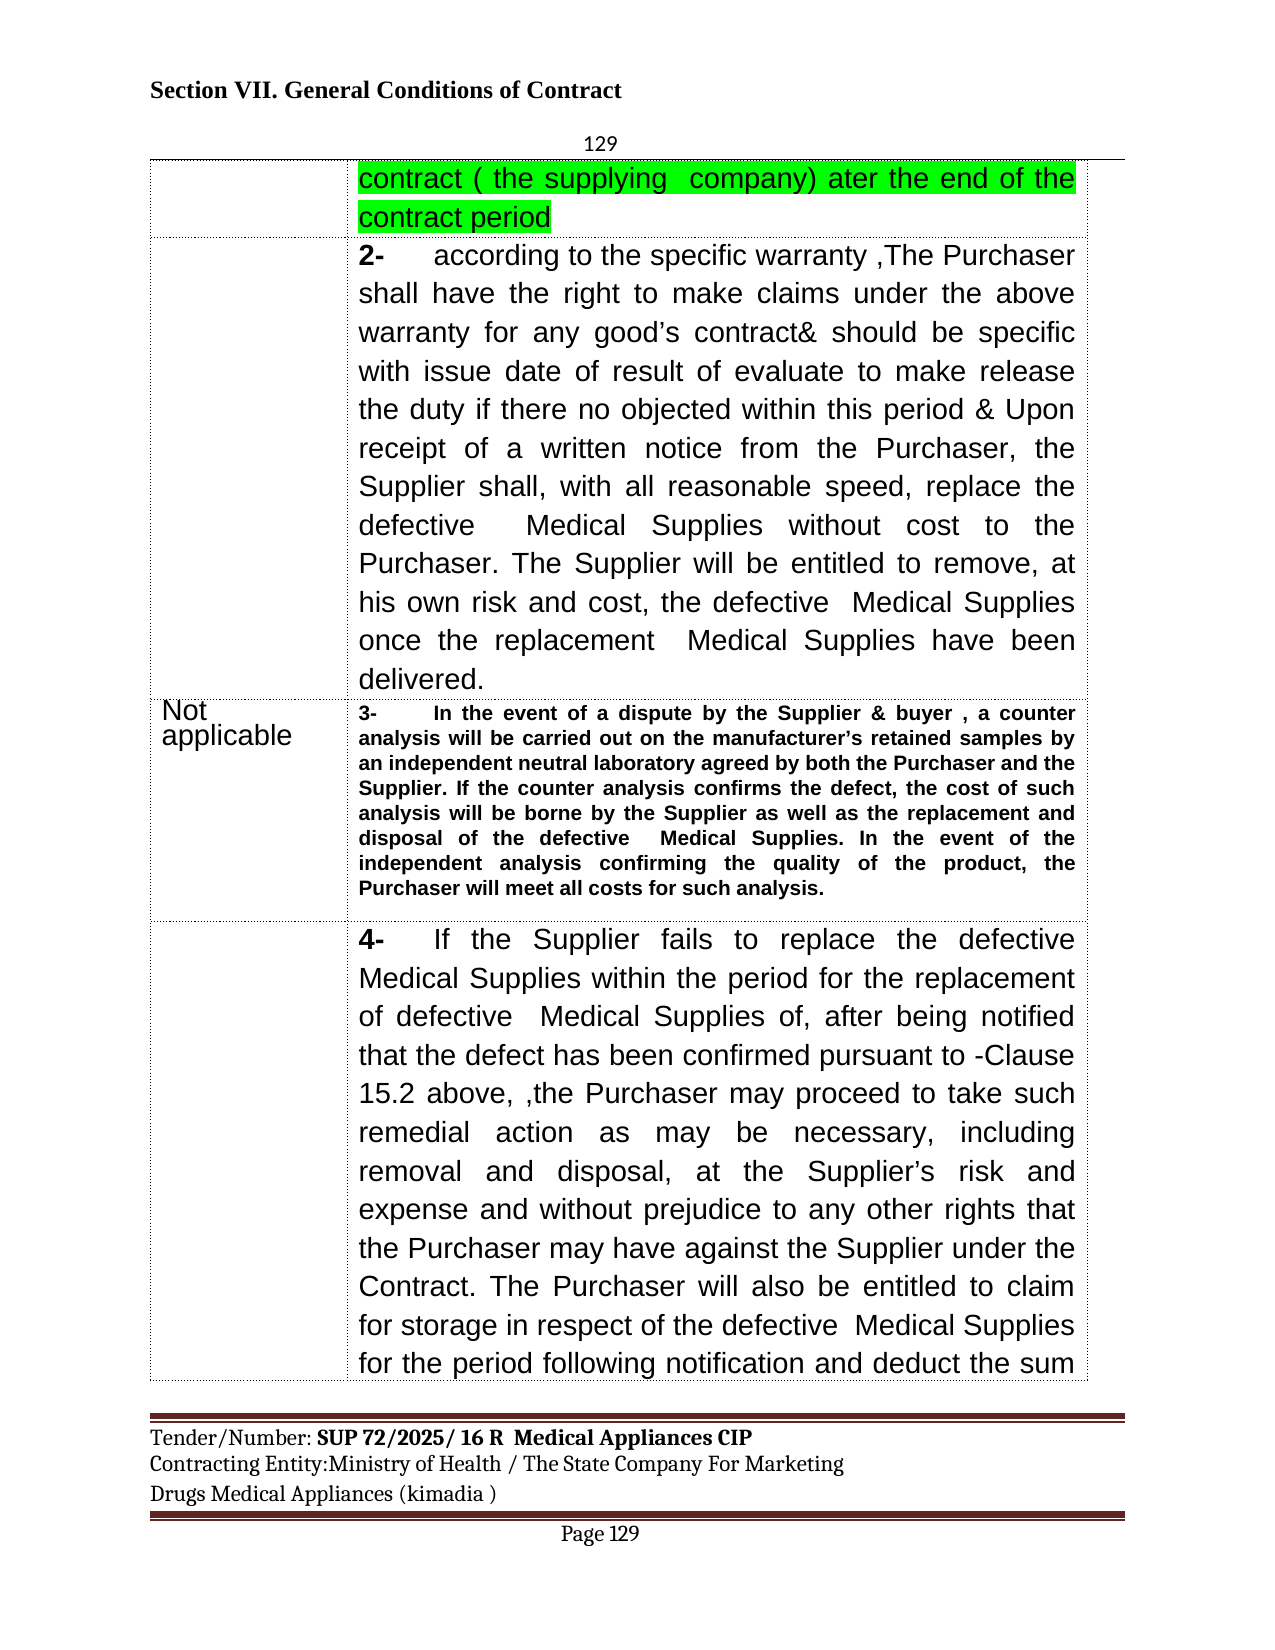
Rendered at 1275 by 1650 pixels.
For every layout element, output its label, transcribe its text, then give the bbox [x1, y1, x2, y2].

table_cell [150, 237, 347, 699]
table_cell 2- according to the specific warranty ,The Purchaser shall have the right to make claims under the above warranty for any good’s contract& should be specific with issue date of result of evaluate to make release the duty if there no objected within this period & Upon receipt of a written notice from the Purchaser, the Supplier shall, with all reasonable speed, replace the defective Medical Supplies without cost to the Purchaser. The Supplier will be entitled to remove, at his own risk and cost, the defective Medical Supplies once the replacement Medical Supplies have been delivered. [347, 237, 1088, 699]
table_cell 3- In the event of a dispute by the Supplier & buyer , a counter analysis will be carried out on the manufacturer’s retained samples by an independent neutral laboratory agreed by both the Purchaser and the Supplier. If the counter analysis confirms the defect, the cost of such analysis will be borne by the Supplier as well as the replacement and disposal of the defective Medical Supplies. In the event of the independent analysis confirming the quality of the product, the Purchaser will meet all costs for such analysis. [347, 699, 1088, 921]
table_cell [347, 921, 1088, 1380]
table_cell [150, 921, 347, 1380]
table_cell Not applicable [150, 699, 347, 921]
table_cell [347, 160, 1088, 237]
table_cell [150, 160, 347, 237]
